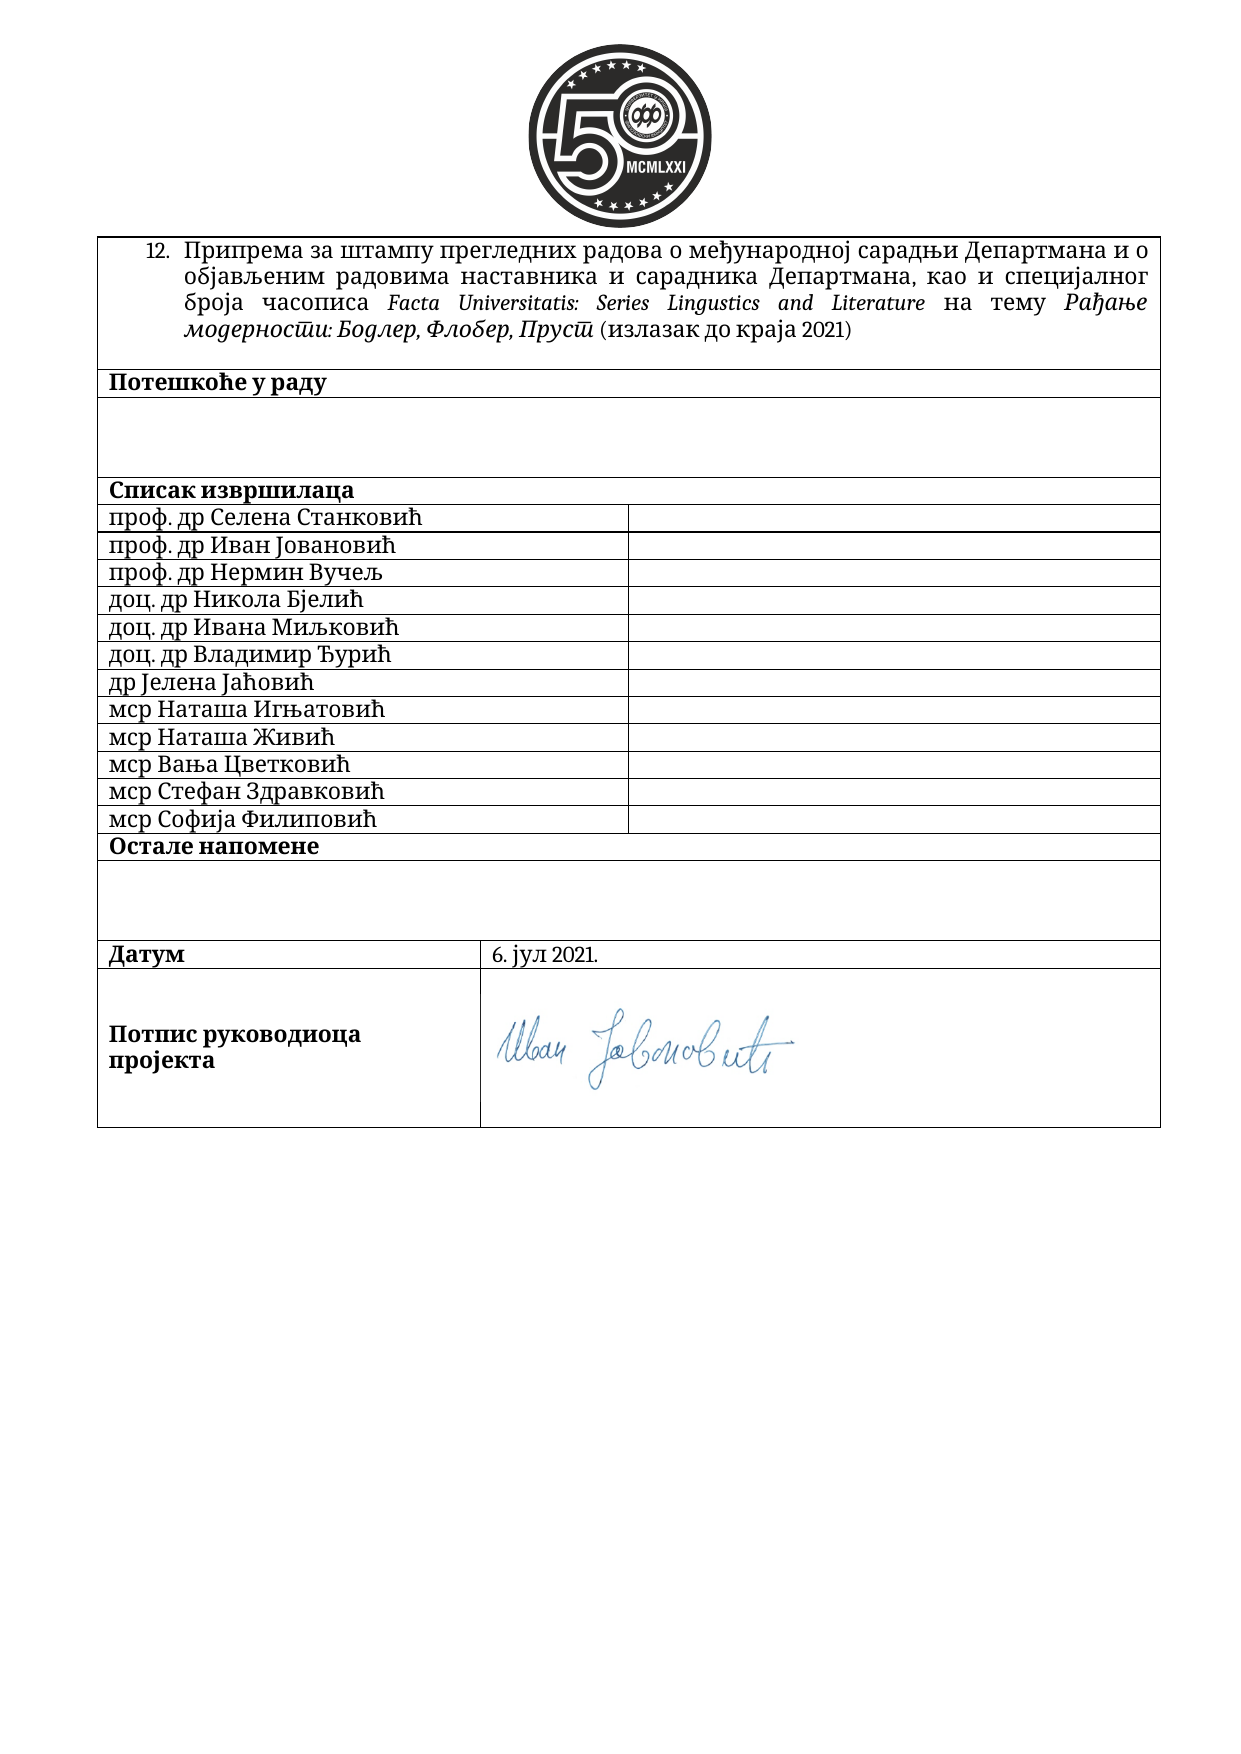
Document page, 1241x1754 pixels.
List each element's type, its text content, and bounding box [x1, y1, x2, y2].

table_cell 6. јул 2021. [481, 941, 1160, 968]
picture [480, 994, 806, 1102]
table_cell доц. др Владимир Ђурић [98, 642, 628, 668]
table_cell мср Софија Филиповић [98, 806, 628, 833]
table_cell др Јелена Јаћовић [98, 670, 628, 696]
table_cell [98, 398, 1160, 477]
table_cell мср Наташа Игњатовић [98, 697, 628, 723]
table_cell Потешкоће у раду [98, 370, 1160, 397]
table_cell мср Вања Цветковић [98, 752, 628, 778]
table_cell мср Наташа Живић [98, 724, 628, 751]
table_cell [629, 697, 1160, 723]
table_cell [629, 724, 1160, 751]
table_cell [629, 806, 1160, 833]
table_cell Потпис руководиоца пројекта [98, 969, 480, 1127]
table_cell [629, 615, 1160, 641]
table_cell Остале напомене [98, 834, 1160, 860]
table_cell [629, 587, 1160, 614]
picture [528, 44, 712, 228]
table_cell проф. др Селена Станковић [98, 505, 628, 531]
table_cell проф. др Иван Јовановић [98, 533, 628, 559]
table_cell мср Стефан Здравковић [98, 779, 628, 805]
table_cell Списак извршилаца [98, 478, 1160, 504]
table_cell [98, 861, 1160, 940]
table_cell [629, 560, 1160, 586]
table_cell [629, 752, 1160, 778]
table_cell [629, 533, 1160, 559]
table_cell [481, 969, 1160, 1127]
table_cell [629, 670, 1160, 696]
table_cell доц. др Ивана Миљковић [98, 615, 628, 641]
table_cell [629, 642, 1160, 668]
table_cell доц. др Никола Бјелић [98, 587, 628, 614]
table_cell [629, 779, 1160, 805]
table_cell проф. др Нермин Вучељ [98, 560, 628, 586]
table_cell Датум [98, 941, 480, 968]
table_cell [629, 505, 1160, 531]
